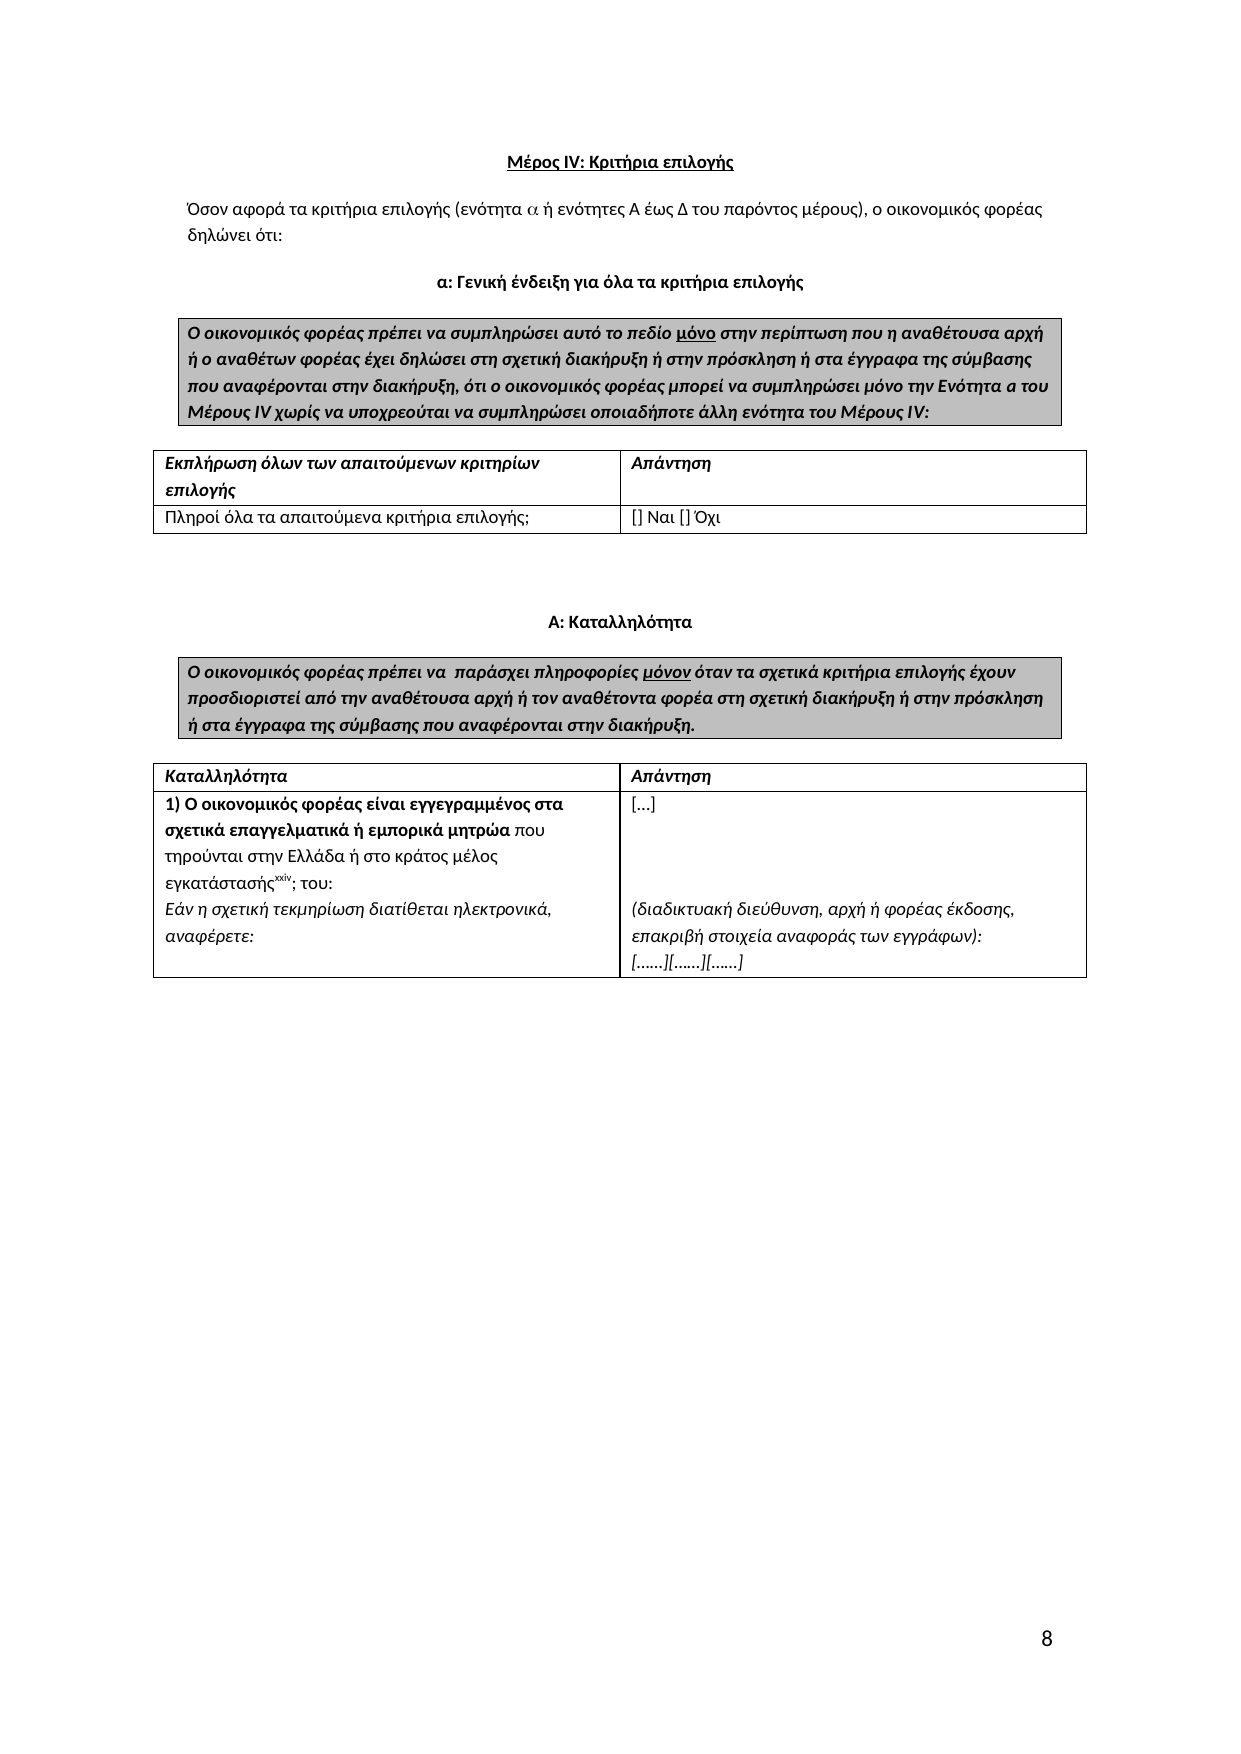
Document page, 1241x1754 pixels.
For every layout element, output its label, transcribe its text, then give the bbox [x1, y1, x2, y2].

text Ο οικονομικός φορέας πρέπει να συμπληρώσει αυτό το πεδίο μόνο στην περίπτωση που η αναθέτουσα αρχή ή ο αναθέτων φορέας έχει δηλώσει στη σχετική διακήρυξη ή στην πρόσκληση ή στα έγγραφα της σύμβασης που αναφέρονται στην διακήρυξη, ότι ο οικονομικός φορέας μπορεί να συμπληρώσει μόνο την Ενότητα a του Μέρους ΙV χωρίς να υποχρεούται να συμπληρώσει οποιαδήποτε άλλη ενότητα του Μέρους ΙV: [179, 319, 1061, 425]
text α: Γενική ένδειξη για όλα τα κριτήρια επιλογής [187, 271, 1053, 294]
text Μέρος IV: Κριτήρια επιλογής [187, 150, 1053, 173]
table_header Εκπλήρωση όλων των απαιτούμενων κριτηρίων επιλογής [154, 451, 620, 504]
table_header Απάντηση [621, 451, 1086, 504]
table_header Απάντηση [621, 764, 1086, 791]
table_cell 1) Ο οικονομικός φορέας είναι εγγεγραμμένος στα σχετικά επαγγελματικά ή εμπορικά μητρώα που τηρούνται στην Ελλάδα ή στο κράτος μέλος εγκατάστασής; του: Εάν η σχετική τεκμηρίωση διατίθεται ηλεκτρονικά, αναφέρετε: [154, 792, 619, 977]
text Α: Καταλληλότητα [187, 610, 1053, 633]
table_cell [] Ναι [] Όχι [621, 506, 1086, 532]
text Όσον αφορά τα κριτήρια επιλογής (ενότητα  ή ενότητες Α έως Δ του παρόντος μέρους), ο οικονομικός φορέας δηλώνει ότι: [187, 197, 1053, 246]
text Ο οικονομικός φορέας πρέπει να παράσχει πληροφορίες μόνον όταν τα σχετικά κριτήρια επιλογής έχουν προσδιοριστεί από την αναθέτουσα αρχή ή τον αναθέτοντα φορέα στη σχετική διακήρυξη ή στην πρόσκληση ή στα έγγραφα της σύμβασης που αναφέρονται στην διακήρυξη. [179, 658, 1061, 738]
table_cell […] (διαδικτυακή διεύθυνση, αρχή ή φορέας έκδοσης, επακριβή στοιχεία αναφοράς των εγγράφων): [……][……][……] [621, 792, 1086, 977]
table_header Καταλληλότητα [154, 764, 619, 791]
table_cell Πληροί όλα τα απαιτούμενα κριτήρια επιλογής; [154, 506, 620, 532]
